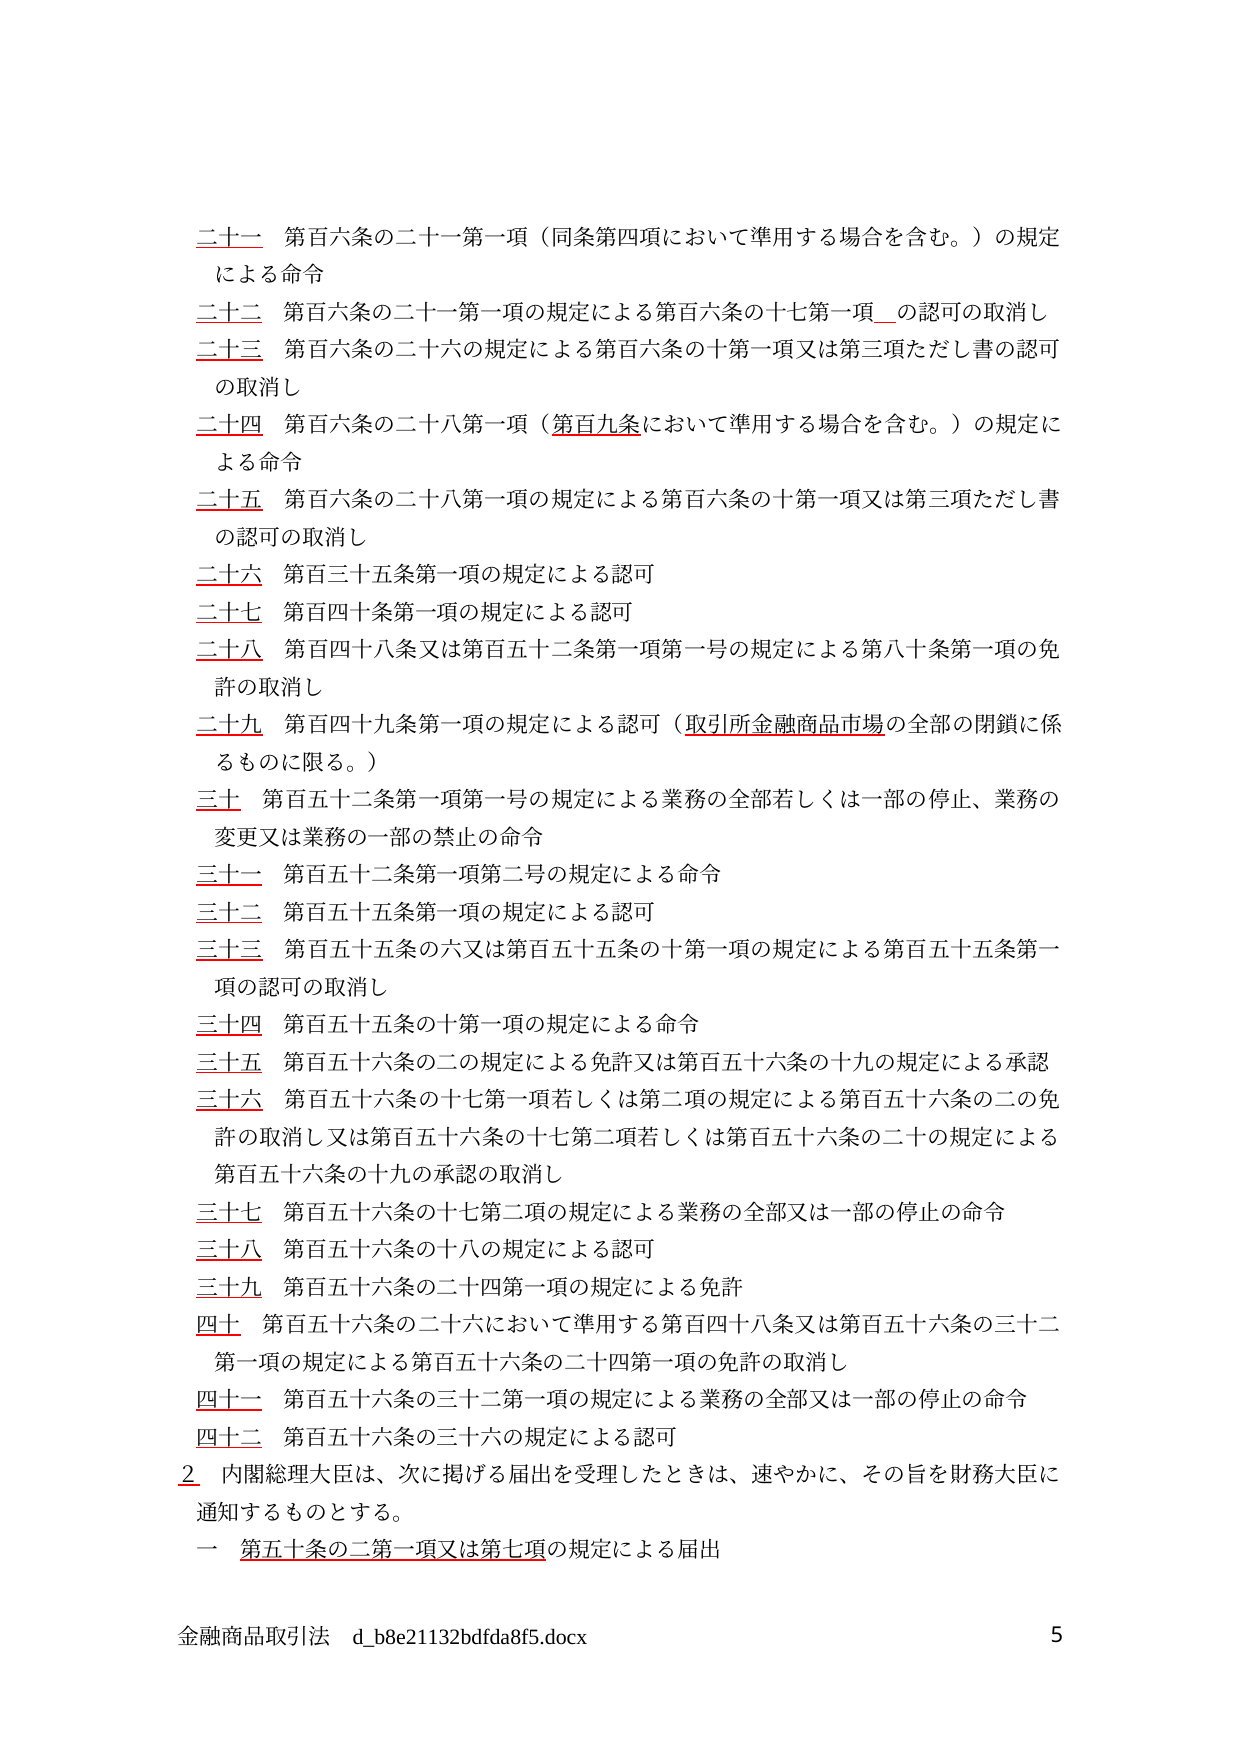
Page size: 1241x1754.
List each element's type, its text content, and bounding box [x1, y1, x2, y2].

text 一 第五十条の二第一項又は第七項の規定による届出 [196, 1529, 1063, 1567]
text 三十八 第百五十六条の十八の規定による認可 [196, 1229, 1063, 1267]
text 二十七 第百四十条第一項の規定による認可 [196, 592, 1063, 629]
text 四十一 第百五十六条の三十二第一項の規定による業務の全部又は一部の停止の命令 [196, 1379, 1063, 1417]
text 三十三 第百五十五条の六又は第百五十五条の十第一項の規定による第百五十五条第一項の認可の取消し [196, 929, 1063, 1004]
text 三十五 第百五十六条の二の規定による免許又は第百五十六条の十九の規定による承認 [196, 1042, 1063, 1079]
text 二十九 第百四十九条第一項の規定による認可（取引所金融商品市場の全部の閉鎖に係るものに限る。） [196, 704, 1063, 779]
text 三十九 第百五十六条の二十四第一項の規定による免許 [196, 1267, 1063, 1304]
text 二十四 第百六条の二十八第一項（第百九条において準用する場合を含む。）の規定による命令 [196, 404, 1063, 479]
text 三十二 第百五十五条第一項の規定による認可 [196, 892, 1063, 929]
text ２ 内閣総理大臣は、次に掲げる届出を受理したときは、速やかに、その旨を財務大臣に通知するものとする。 [177, 1454, 1063, 1529]
text 三十 第百五十二条第一項第一号の規定による業務の全部若しくは一部の停止、業務の変更又は業務の一部の禁止の命令 [196, 779, 1063, 854]
text 三十六 第百五十六条の十七第一項若しくは第二項の規定による第百五十六条の二の免許の取消し又は第百五十六条の十七第二項若しくは第百五十六条の二十の規定による第百五十六条の十九の承認の取消し [196, 1079, 1063, 1192]
text 三十七 第百五十六条の十七第二項の規定による業務の全部又は一部の停止の命令 [196, 1192, 1063, 1229]
text 三十四 第百五十五条の十第一項の規定による命令 [196, 1004, 1063, 1042]
text 二十一 第百六条の二十一第一項（同条第四項において準用する場合を含む。）の規定による命令 [196, 217, 1063, 292]
text 二十六 第百三十五条第一項の規定による認可 [196, 554, 1063, 592]
text 二十三 第百六条の二十六の規定による第百六条の十第一項又は第三項ただし書の認可の取消し [196, 329, 1063, 404]
text 四十 第百五十六条の二十六において準用する第百四十八条又は第百五十六条の三十二第一項の規定による第百五十六条の二十四第一項の免許の取消し [196, 1304, 1063, 1379]
text 二十二 第百六条の二十一第一項の規定による第百六条の十七第一項 の認可の取消し [196, 292, 1063, 329]
text 三十一 第百五十二条第一項第二号の規定による命令 [196, 854, 1063, 892]
text 四十二 第百五十六条の三十六の規定による認可 [196, 1417, 1063, 1454]
text 二十五 第百六条の二十八第一項の規定による第百六条の十第一項又は第三項ただし書の認可の取消し [196, 479, 1063, 554]
text 二十八 第百四十八条又は第百五十二条第一項第一号の規定による第八十条第一項の免許の取消し [196, 629, 1063, 704]
